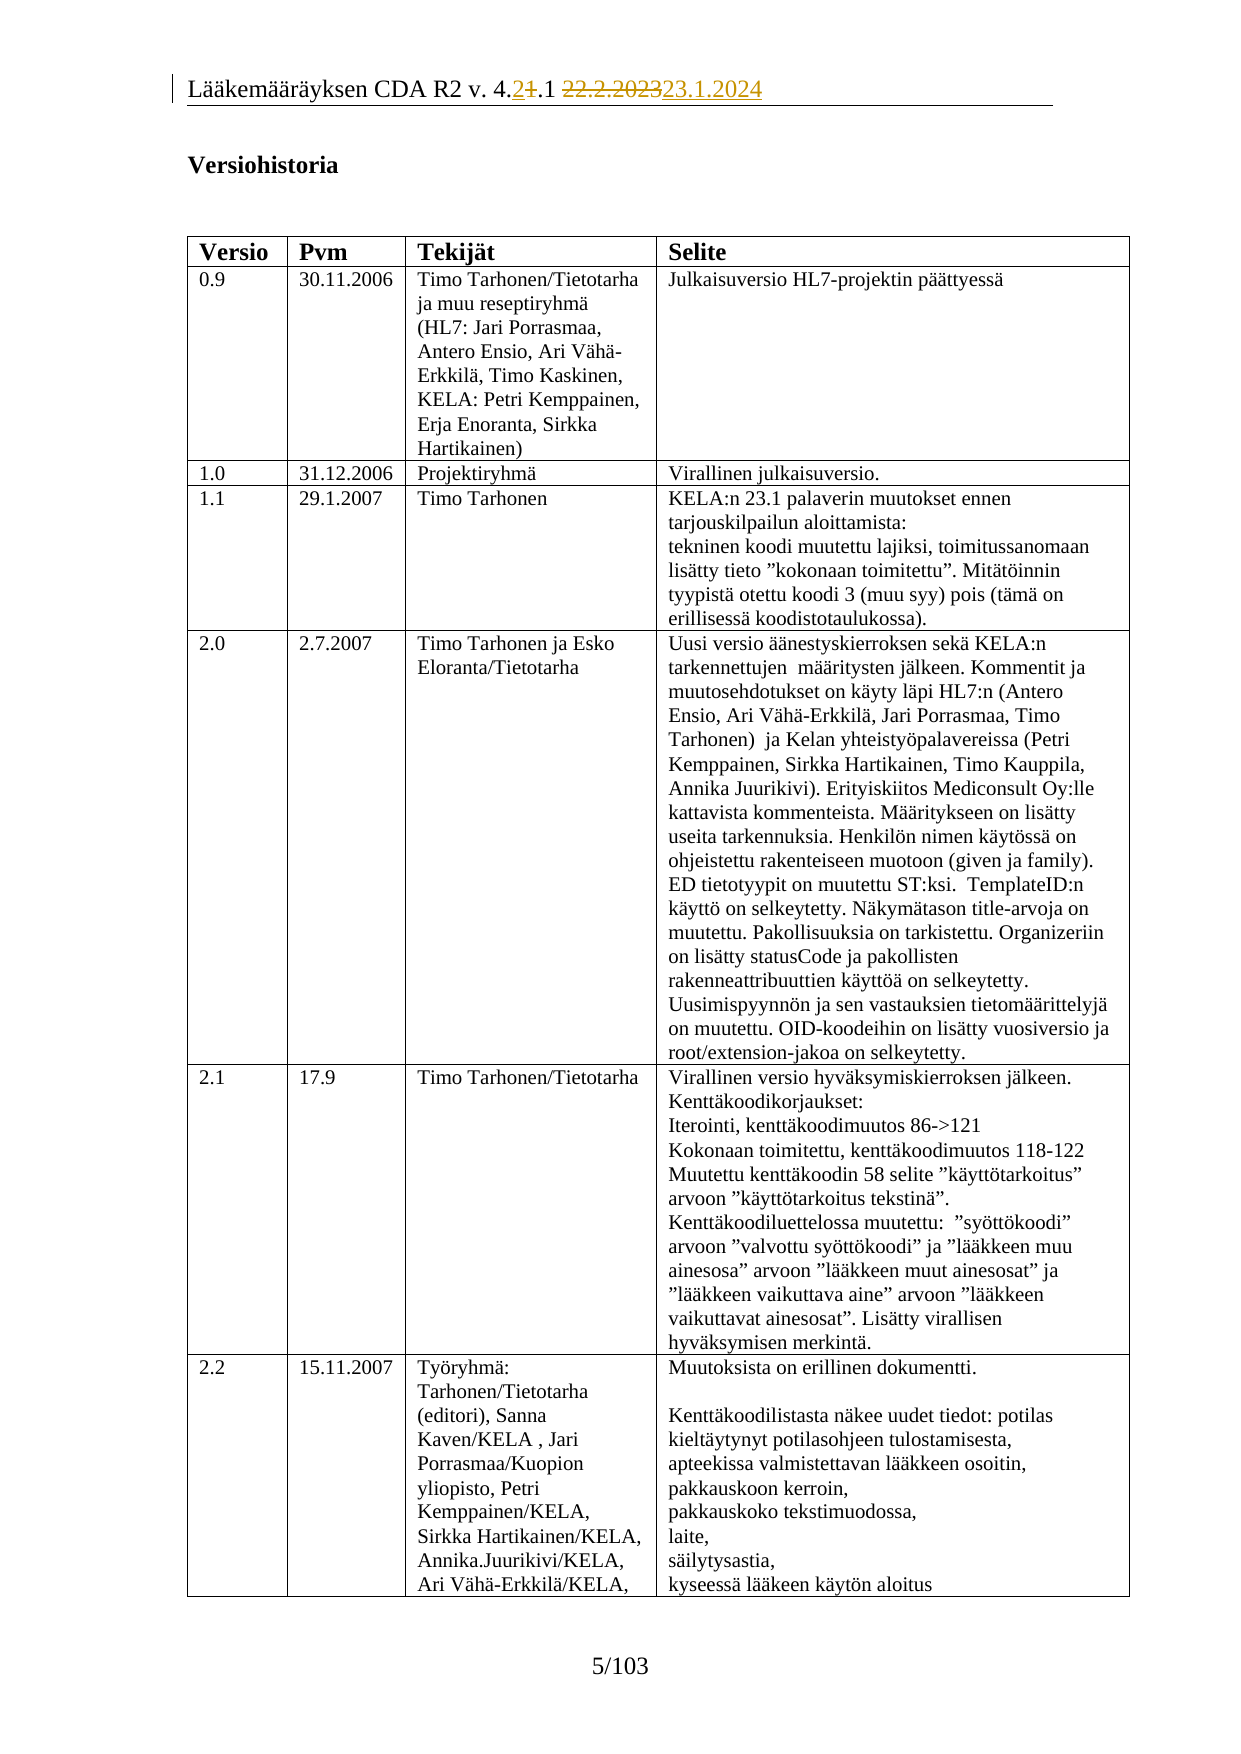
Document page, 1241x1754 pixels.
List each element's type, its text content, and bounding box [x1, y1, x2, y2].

table_cell 2.7.2007 [288, 631, 405, 1064]
table_cell 2.0 [188, 631, 287, 1064]
table_header Pvm [288, 237, 405, 266]
table_cell 15.11.2007 [288, 1355, 405, 1596]
table_cell Julkaisuversio HL7-projektin päättyessä [657, 267, 1129, 459]
table_cell 2.1 [188, 1065, 287, 1354]
table_cell Timo Tarhonen/Tietotarha [406, 1065, 656, 1354]
table_cell Virallinen julkaisuversio. [657, 461, 1129, 485]
table_cell 1.0 [188, 461, 287, 485]
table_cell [406, 1355, 656, 1596]
table_cell Uusi versio äänestyskierroksen sekä KELA:n tarkennettujen määritysten jälkeen. Kommentit ja muutosehdotukset on käyty läpi HL7:n (Antero Ensio, Ari Vähä-Erkkilä, Jari Porrasmaa, Timo Tarhonen) ja Kelan yhteistyöpalavereissa (Petri Kemppainen, Sirkka Hartikainen, Timo Kauppila, Annika Juurikivi). Erityiskiitos Mediconsult Oy:lle kattavista kommenteista. Määritykseen on lisätty useita tarkennuksia. Henkilön nimen käytössä on ohjeistettu rakenteiseen muotoon (given ja family). ED tietotyypit on muutettu ST:ksi. TemplateID:n käyttö on selkeytetty. Näkymätason title-arvoja on muutettu. Pakollisuuksia on tarkistettu. Organizeriin on lisätty statusCode ja pakollisten rakenneattribuuttien käyttöä on selkeytetty. Uusimispyynnön ja sen vastauksien tietomäärittelyjä on muutettu. OID-koodeihin on lisätty vuosiversio ja root/extension-jakoa on selkeytetty. [657, 631, 1129, 1064]
table_cell 2.2 [188, 1355, 287, 1596]
table_header Tekijät [406, 237, 656, 266]
table_cell 1.1 [188, 486, 287, 630]
table_cell Timo Tarhonen ja Esko Eloranta/Tietotarha [406, 631, 656, 1064]
table_header Versio [188, 237, 287, 266]
table_cell 29.1.2007 [288, 486, 405, 630]
text Versiohistoria [187, 150, 1053, 179]
table_cell KELA:n 23.1 palaverin muutokset ennen tarjouskilpailun aloittamista: tekninen koodi muutettu lajiksi, toimitussanomaan lisätty tieto ”kokonaan toimitettu”. Mitätöinnin tyypistä otettu koodi 3 (muu syy) pois (tämä on erillisessä koodistotaulukossa). [657, 486, 1129, 630]
table_cell 17.9 [288, 1065, 405, 1354]
table_cell Projektiryhmä [406, 461, 656, 485]
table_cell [657, 1355, 1129, 1596]
table_header Selite [657, 237, 1129, 266]
table_cell Virallinen versio hyväksymiskierroksen jälkeen. Kenttäkoodikorjaukset: Iterointi, kenttäkoodimuutos 86->121 Kokonaan toimitettu, kenttäkoodimuutos 118-122 Muutettu kenttäkoodin 58 selite ”käyttötarkoitus” arvoon ”käyttötarkoitus tekstinä”. Kenttäkoodiluettelossa muutettu: ”syöttökoodi” arvoon ”valvottu syöttökoodi” ja ”lääkkeen muu ainesosa” arvoon ”lääkkeen muut ainesosat” ja ”lääkkeen vaikuttava aine” arvoon ”lääkkeen vaikuttavat ainesosat”. Lisätty virallisen hyväksymisen merkintä. [657, 1065, 1129, 1354]
table_cell 0.9 [188, 267, 287, 459]
table_cell Timo Tarhonen [406, 486, 656, 630]
table_cell Timo Tarhonen/Tietotarha ja muu reseptiryhmä (HL7: Jari Porrasmaa, Antero Ensio, Ari Vähä-Erkkilä, Timo Kaskinen, KELA: Petri Kemppainen, Erja Enoranta, Sirkka Hartikainen) [406, 267, 656, 459]
table_cell 30.11.2006 [288, 267, 405, 459]
table_cell 31.12.2006 [288, 461, 405, 485]
